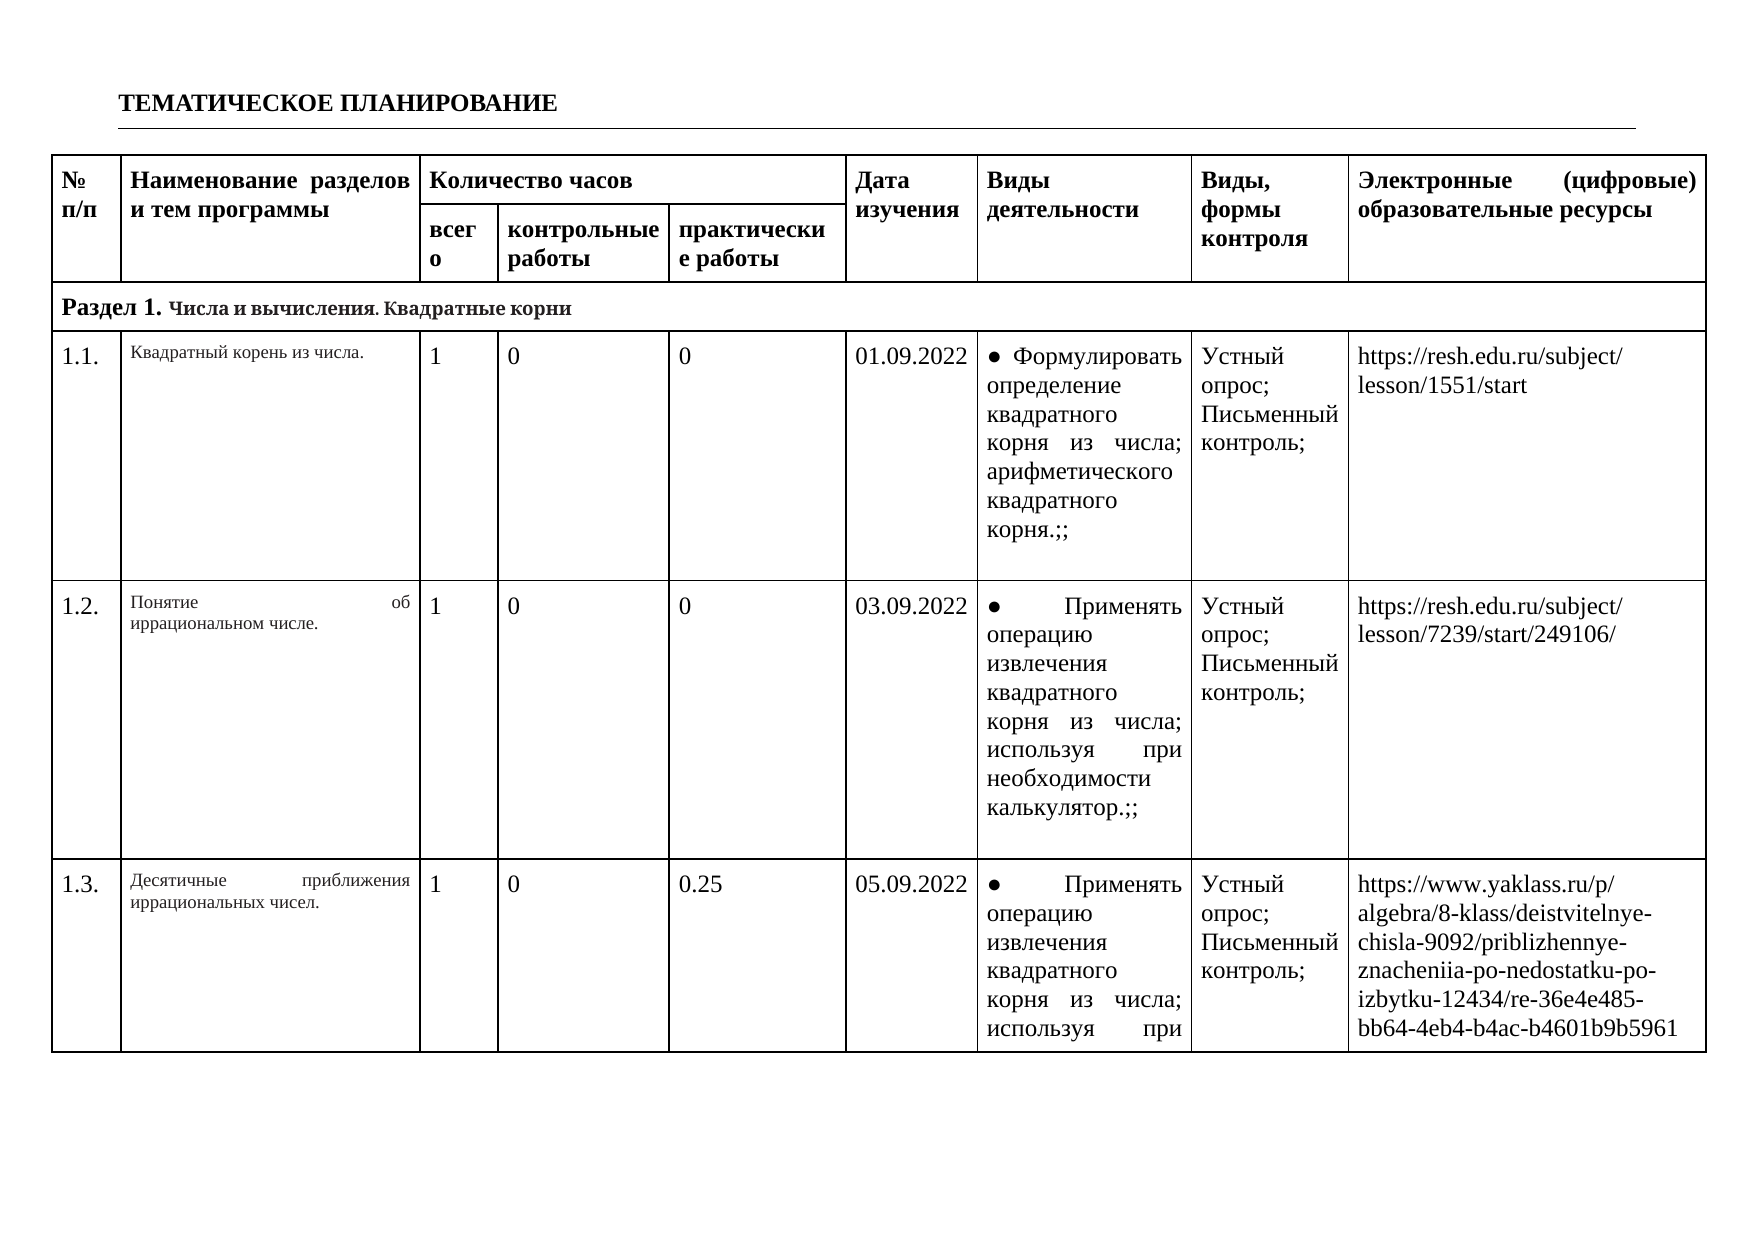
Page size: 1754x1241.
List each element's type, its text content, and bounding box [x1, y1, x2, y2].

table_cell https://resh.edu.ru/subject/lesson/7239/start/249106/ [1349, 581, 1705, 858]
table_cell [1192, 860, 1348, 1051]
table_cell 01.09.2022 [847, 332, 977, 580]
table_header Виды деятельности [978, 156, 1191, 281]
table_cell ● Применять операцию извлечения квадратного корня из числа; используя при необходимости калькулятор.;; [978, 581, 1191, 858]
table_cell 0 [670, 332, 845, 580]
table_cell https://resh.edu.ru/subject/lesson/1551/start [1349, 332, 1705, 580]
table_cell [978, 860, 1191, 1051]
table_cell 0 [499, 332, 668, 580]
table_cell Устный опрос; Письменный контроль; [1192, 581, 1348, 858]
table_header Электронные (цифровые) образовательные ресурсы [1349, 156, 1705, 281]
table_header № п/п [53, 156, 120, 281]
table_cell 1.2. [53, 581, 120, 858]
table_header Наименование разделов и тем программы [122, 156, 419, 281]
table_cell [122, 860, 419, 1051]
table_cell контрольные работы [499, 205, 668, 281]
table_cell Устный опрос; Письменный контроль; [1192, 332, 1348, 580]
table_cell 05.09.2022 [847, 860, 977, 1051]
table_header Виды, формы контроля [1192, 156, 1348, 281]
table_cell 0 [499, 581, 668, 858]
table_cell ● Формулировать определение квадратного корня из числа; арифметического квадратного корня.;; [978, 332, 1191, 580]
table_cell всего [421, 205, 497, 281]
table_cell 1.1. [53, 332, 120, 580]
table_cell 0 [499, 860, 668, 1051]
table_cell 1 [421, 860, 497, 1051]
table_cell 03.09.2022 [847, 581, 977, 858]
table_header Дата изучения [847, 156, 977, 281]
table_cell Понятие об иррациональном числе. [122, 581, 419, 858]
table_cell 1.3. [53, 860, 120, 1051]
table_cell 0.25 [670, 860, 845, 1051]
table_cell Квадратный корень из числа. [122, 332, 419, 580]
table_cell практические работы [670, 205, 845, 281]
table_header Количество часов [421, 156, 845, 203]
table_cell Раздел 1. Числа и вычисления. Квадратные корни [53, 283, 1705, 330]
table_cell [1349, 860, 1705, 1051]
table_cell 1 [421, 332, 497, 580]
table_cell 1 [421, 581, 497, 858]
table_cell 0 [670, 581, 845, 858]
text ТЕМАТИЧЕСКОЕ ПЛАНИРОВАНИЕ [118, 88, 1636, 128]
